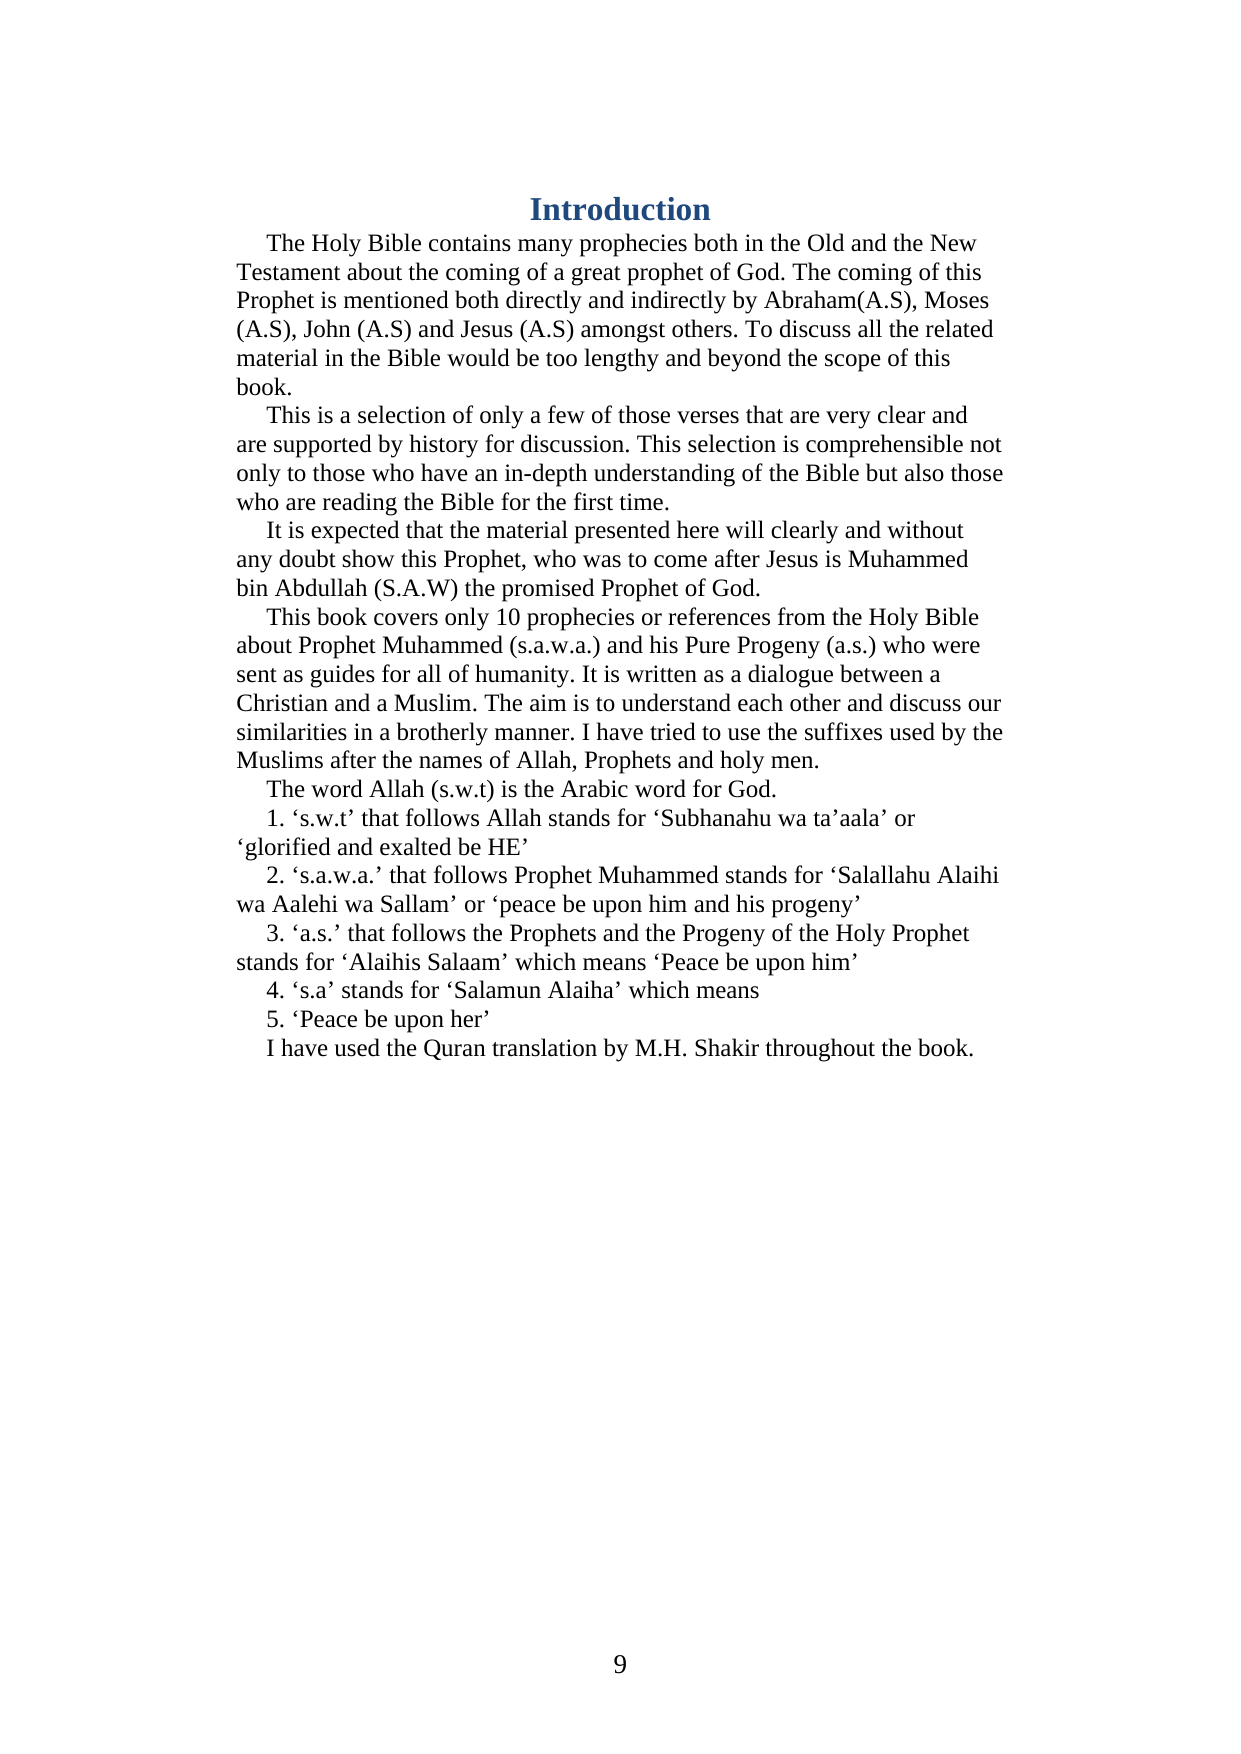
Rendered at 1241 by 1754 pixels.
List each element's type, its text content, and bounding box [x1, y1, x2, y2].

text This book covers only 10 prophecies or references from the Holy Bible about Prophet Muhammed (s.a.w.a.) and his Pure Progeny (a.s.) who were sent as guides for all of humanity. It is written as a dialogue between a Christian and a Muslim. The aim is to understand each other and discuss our similarities in a brotherly manner. I have tried to use the suffixes used by the Muslims after the names of Allah, Prophets and holy men. [236, 602, 1004, 774]
text 3. ‘a.s.’ that follows the Prophets and the Progeny of the Holy Prophet stands for ‘Alaihis Salaam’ which means ‘Peace be upon him’ [236, 918, 1004, 976]
text 2. ‘s.a.w.a.’ that follows Prophet Muhammed stands for ‘Salallahu Alaihi wa Aalehi wa Sallam’ or ‘peace be upon him and his progeny’ [236, 861, 1004, 918]
text The word Allah (s.w.t) is the Arabic word for God. [236, 774, 1004, 803]
text 4. ‘s.a’ stands for ‘Salamun Alaiha’ which means [236, 976, 1004, 1004]
text It is expected that the material presented here will clearly and without any doubt show this Prophet, who was to come after Jesus is Muhammed bin Abdullah (S.A.W) the promised Prophet of God. [236, 516, 1004, 602]
text This is a selection of only a few of those verses that are very clear and are supported by history for discussion. This selection is comprehensible not only to those who have an in-depth understanding of the Bible but also those who are reading the Bible for the first time. [236, 401, 1004, 516]
subtitle Introduction [236, 190, 1004, 228]
text The Holy Bible contains many prophecies both in the Old and the New Testament about the coming of a great prophet of God. The coming of this Prophet is mentioned both directly and indirectly by Abraham(A.S), Moses (A.S), John (A.S) and Jesus (A.S) amongst others. To discuss all the related material in the Bible would be too lengthy and beyond the scope of this book. [236, 228, 1004, 401]
text 1. ‘s.w.t’ that follows Allah stands for ‘Subhanahu wa ta’aala’ or ‘glorified and exalted be HE’ [236, 803, 1004, 861]
text 5. ‘Peace be upon her’ [236, 1004, 1004, 1033]
text I have used the Quran translation by M.H. Shakir throughout the book. [236, 1033, 1004, 1062]
